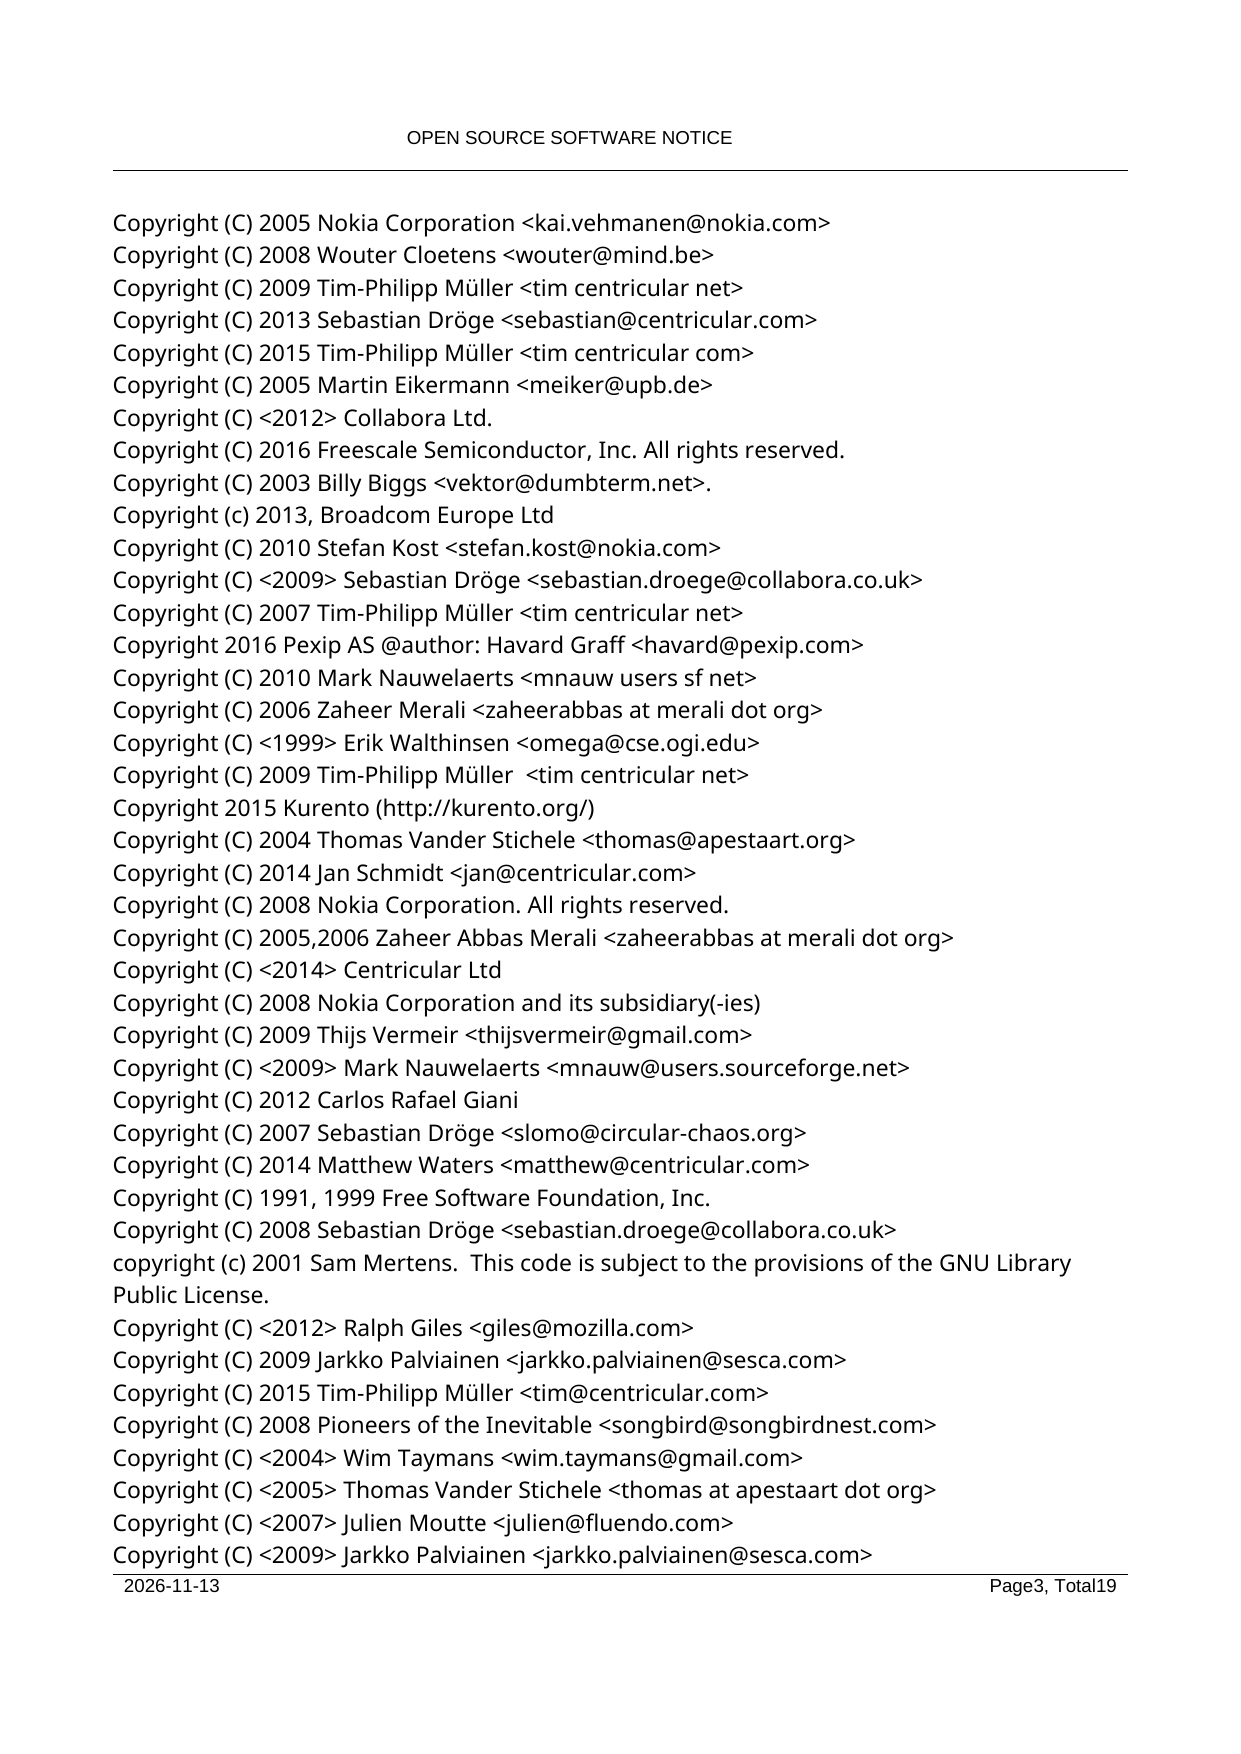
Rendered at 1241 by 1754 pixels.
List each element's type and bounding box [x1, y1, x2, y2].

text [112, 206, 1128, 1571]
